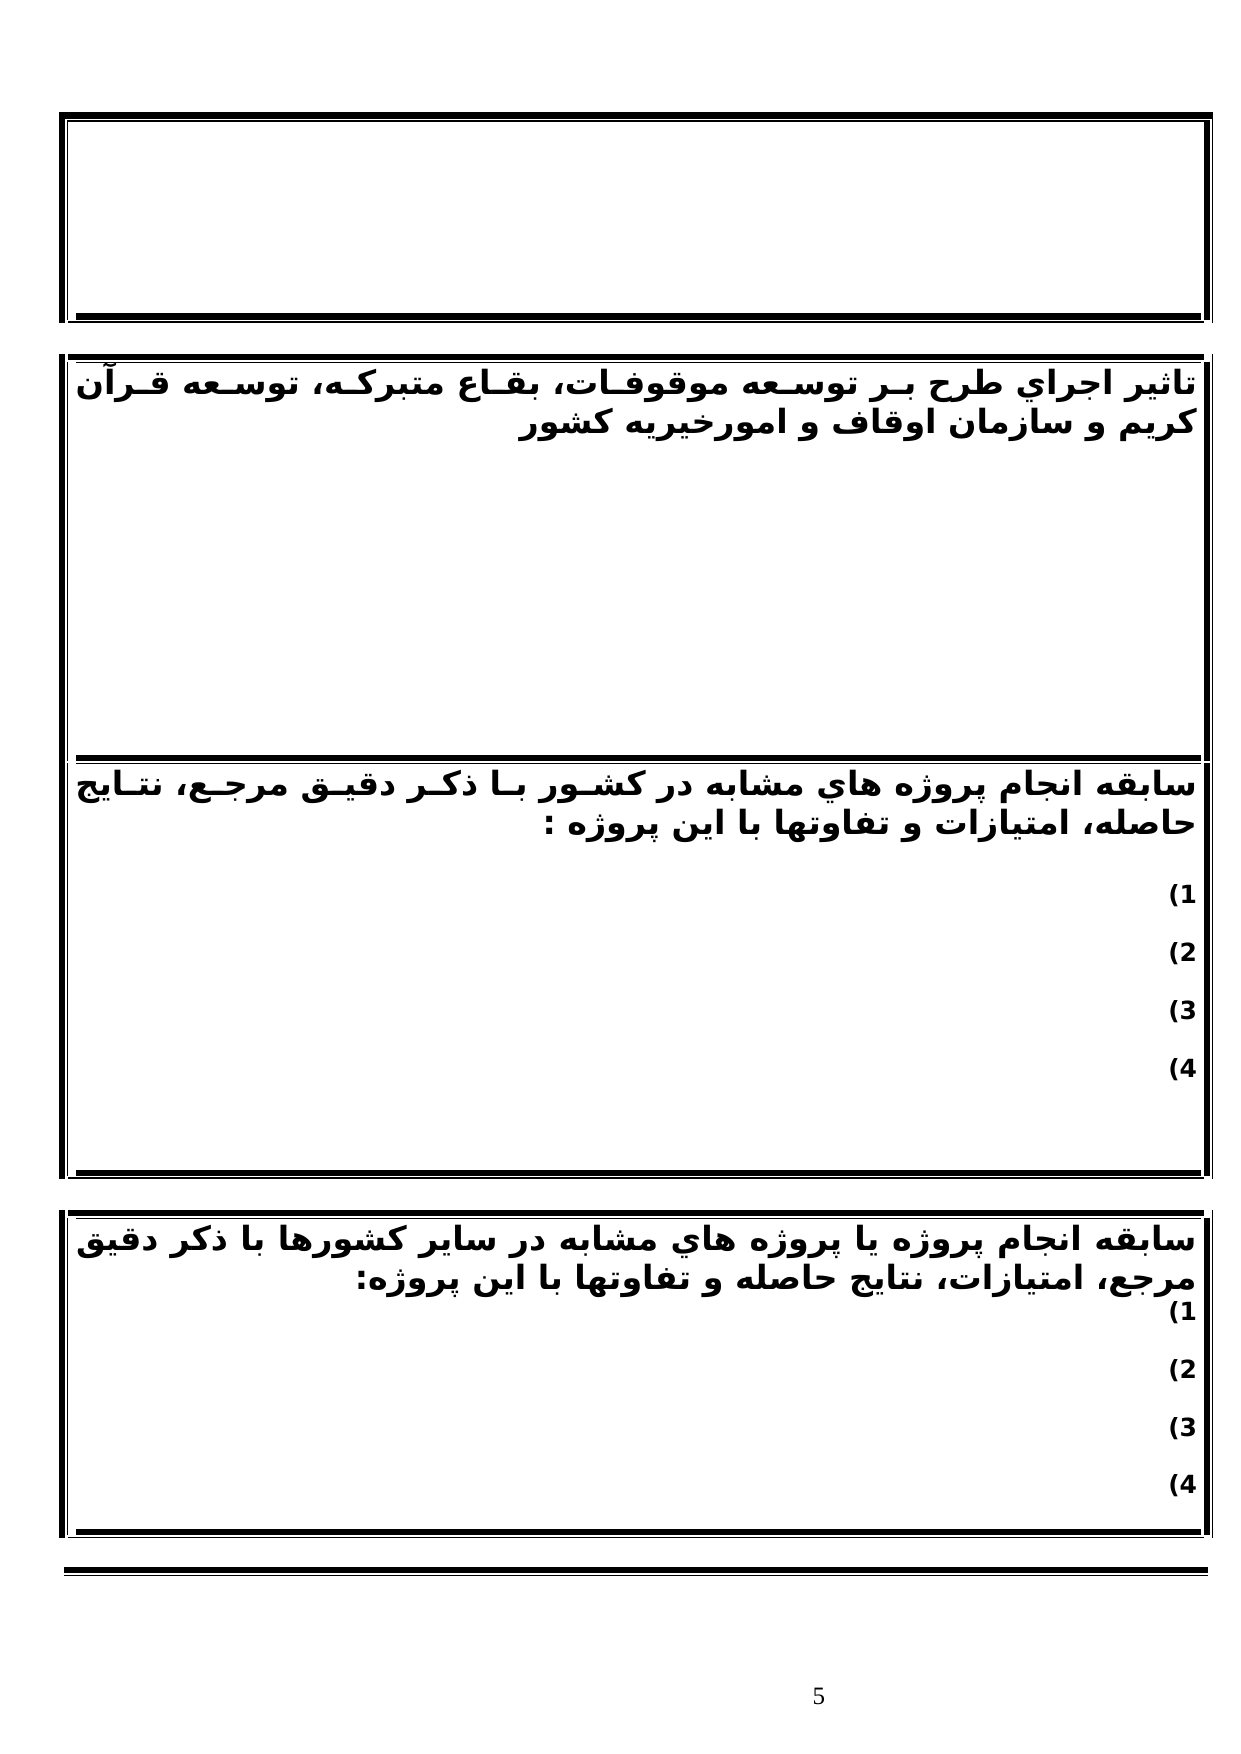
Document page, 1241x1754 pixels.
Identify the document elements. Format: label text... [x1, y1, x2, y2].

table_cell سابقه انجام پروژه يا پروژه هاي مشابه در ساير كشورها با ذكر دقيق مرجع، امتيازات، نتايج حاصله و تفاوتها با اين پروژه: 1) 2) 3) 4) [65, 1210, 1208, 1529]
table_cell [64, 1170, 1208, 1210]
table_cell [64, 313, 1208, 354]
table_cell سابقه انجام پروژه هاي مشابه در کشور با ذكر دقيق مرجع، نتايج حاصله، امتيازات و تفاوتها با اين پروژه : 1) 2) 3) 4) [65, 755, 1208, 1169]
table_cell [64, 1529, 1208, 1567]
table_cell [68, 122, 1204, 313]
table_cell تاثير اجراي طرح بر توسعه موقوفات، بقاع متبرکه، توسعه قرآن کریم و سازمان اوقاف و امورخیریه کشور [65, 354, 1208, 755]
